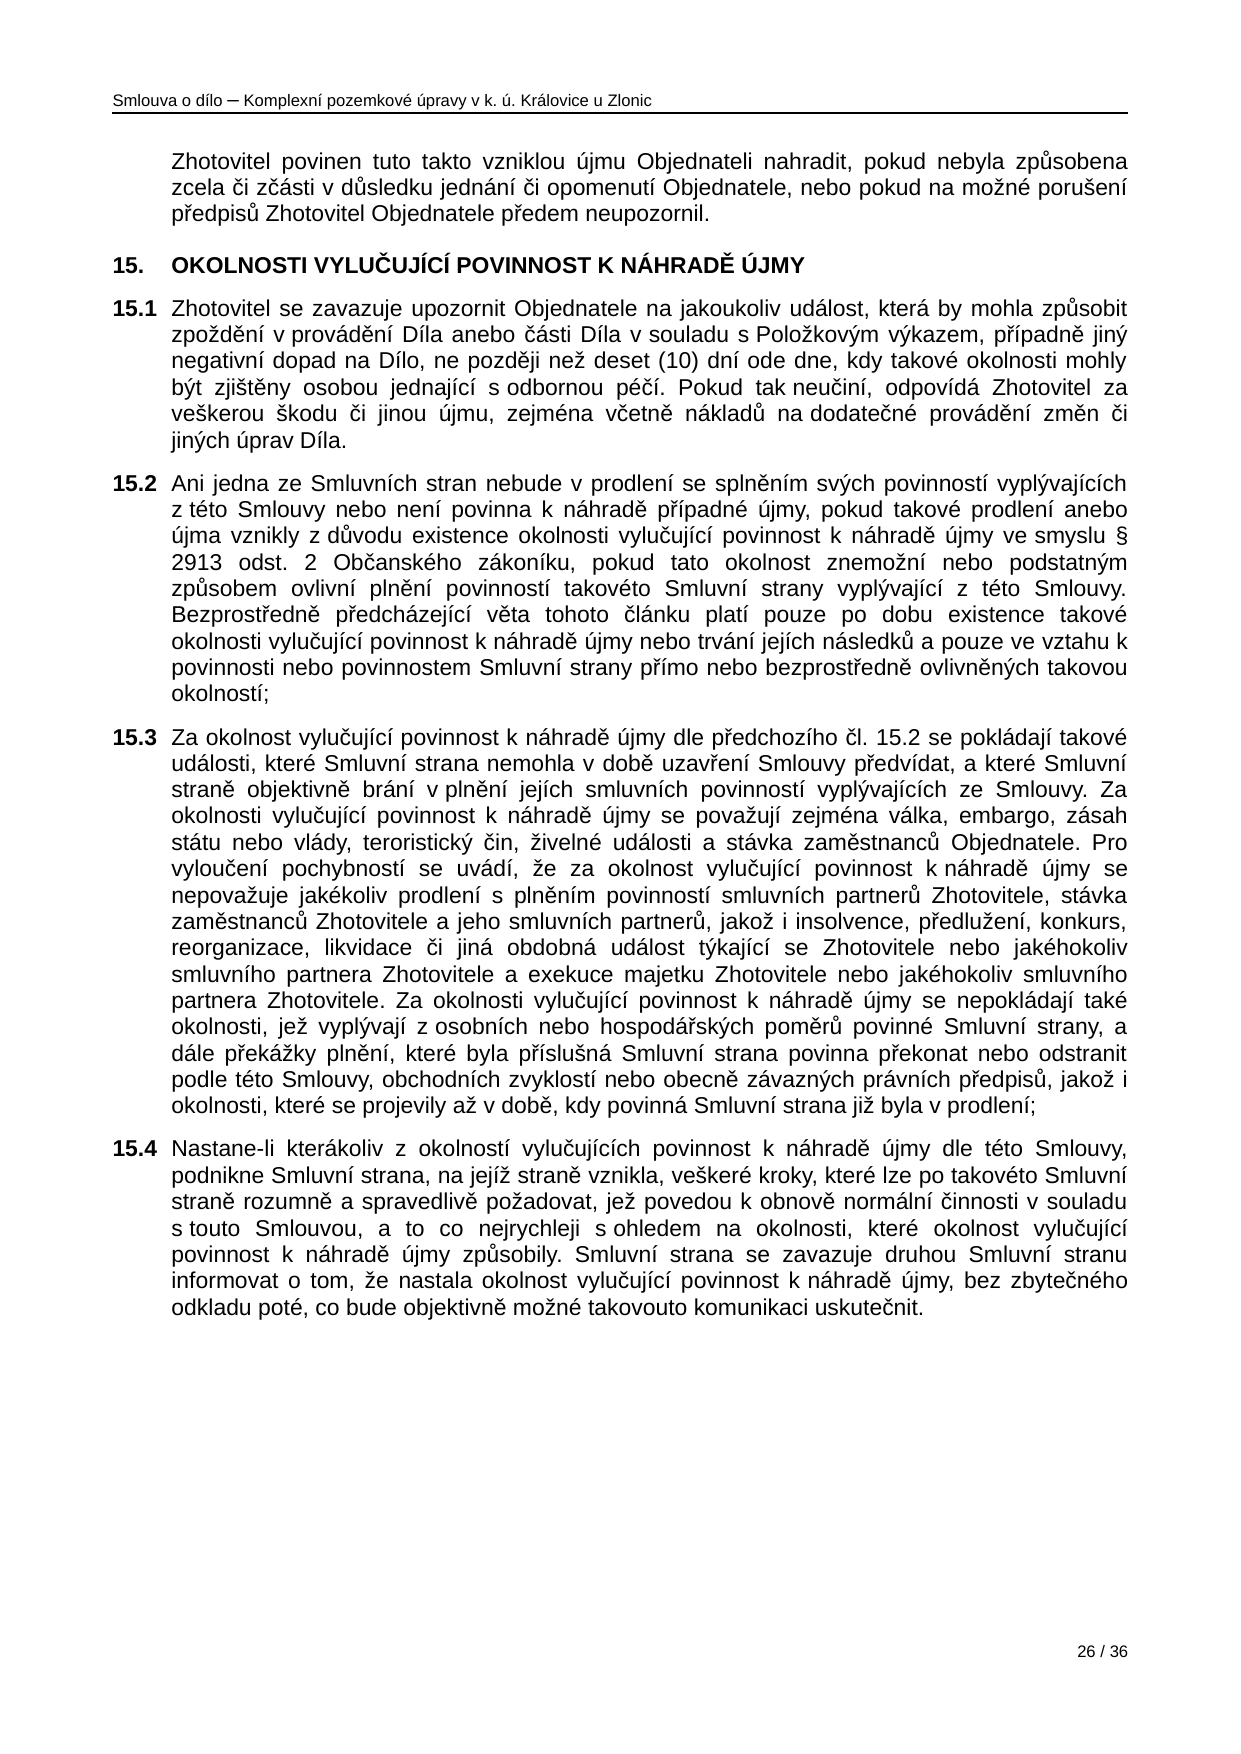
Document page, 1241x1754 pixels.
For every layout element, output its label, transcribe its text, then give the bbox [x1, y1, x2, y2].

text Okolnosti vylučující povinnost k náhradě újmy [112, 252, 1128, 278]
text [112, 148, 1128, 227]
text Za okolnost vylučující povinnost k náhradě újmy dle předchozího čl. 15.2 se pokládají takové události, které Smluvní strana nemohla v době uzavření Smlouvy předvídat, a které Smluvní straně objektivně brání v plnění jejích smluvních povinností vyplývajících ze Smlouvy. Za okolnosti vylučující povinnost k náhradě újmy se považují zejména válka, embargo, zásah státu nebo vlády, teroristický čin, živelné události a stávka zaměstnanců Objednatele. Pro vyloučení pochybností se uvádí, že za okolnost vylučující povinnost k náhradě újmy se nepovažuje jakékoliv prodlení s plněním povinností smluvních partnerů Zhotovitele, stávka zaměstnanců Zhotovitele a jeho smluvních partnerů, jakož i insolvence, předlužení, konkurs, reorganizace, likvidace či jiná obdobná událost týkající se Zhotovitele nebo jakéhokoliv smluvního partnera Zhotovitele a exekuce majetku Zhotovitele nebo jakéhokoliv smluvního partnera Zhotovitele. Za okolnosti vylučující povinnost k náhradě újmy se nepokládají také okolnosti, jež vyplývají z osobních nebo hospodářských poměrů povinné Smluvní strany, a dále překážky plnění, které byla příslušná Smluvní strana povinna překonat nebo odstranit podle této Smlouvy, obchodních zvyklostí nebo obecně závazných právních předpisů, jakož i okolnosti, které se projevily až v době, kdy povinná Smluvní strana již byla v prodlení; [112, 723, 1128, 1119]
text Ani jedna ze Smluvních stran nebude v prodlení se splněním svých povinností vyplývajících z této Smlouvy nebo není povinna k náhradě případné újmy, pokud takové prodlení anebo újma vznikly z důvodu existence okolnosti vylučující povinnost k náhradě újmy ve smyslu § 2913 odst. 2 Občanského zákoníku, pokud tato okolnost znemožní nebo podstatným způsobem ovlivní plnění povinností takovéto Smluvní strany vyplývající z této Smlouvy. Bezprostředně předcházející věta tohoto článku platí pouze po dobu existence takové okolnosti vylučující povinnost k náhradě újmy nebo trvání jejích následků a pouze ve vztahu k povinnosti nebo povinnostem Smluvní strany přímo nebo bezprostředně ovlivněných takovou okolností; [112, 469, 1128, 707]
text Nastane-li kterákoliv z okolností vylučujících povinnost k náhradě újmy dle této Smlouvy, podnikne Smluvní strana, na jejíž straně vznikla, veškeré kroky, které lze po takovéto Smluvní straně rozumně a spravedlivě požadovat, jež povedou k obnově normální činnosti v souladu s touto Smlouvou, a to co nejrychleji s ohledem na okolnosti, které okolnost vylučující povinnost k náhradě újmy způsobily. Smluvní strana se zavazuje druhou Smluvní stranu informovat o tom, že nastala okolnost vylučující povinnost k náhradě újmy, bez zbytečného odkladu poté, co bude objektivně možné takovouto komunikaci uskutečnit. [112, 1135, 1128, 1320]
text Zhotovitel se zavazuje upozornit Objednatele na jakoukoliv událost, která by mohla způsobit zpoždění v provádění Díla anebo části Díla v souladu s Položkovým výkazem, případně jiný negativní dopad na Dílo, ne později než deset (10) dní ode dne, kdy takové okolnosti mohly být zjištěny osobou jednající s odbornou péčí. Pokud tak neučiní, odpovídá Zhotovitel za veškerou škodu či jinou újmu, zejména včetně nákladů na dodatečné provádění změn či jiných úprav Díla. [112, 295, 1128, 453]
